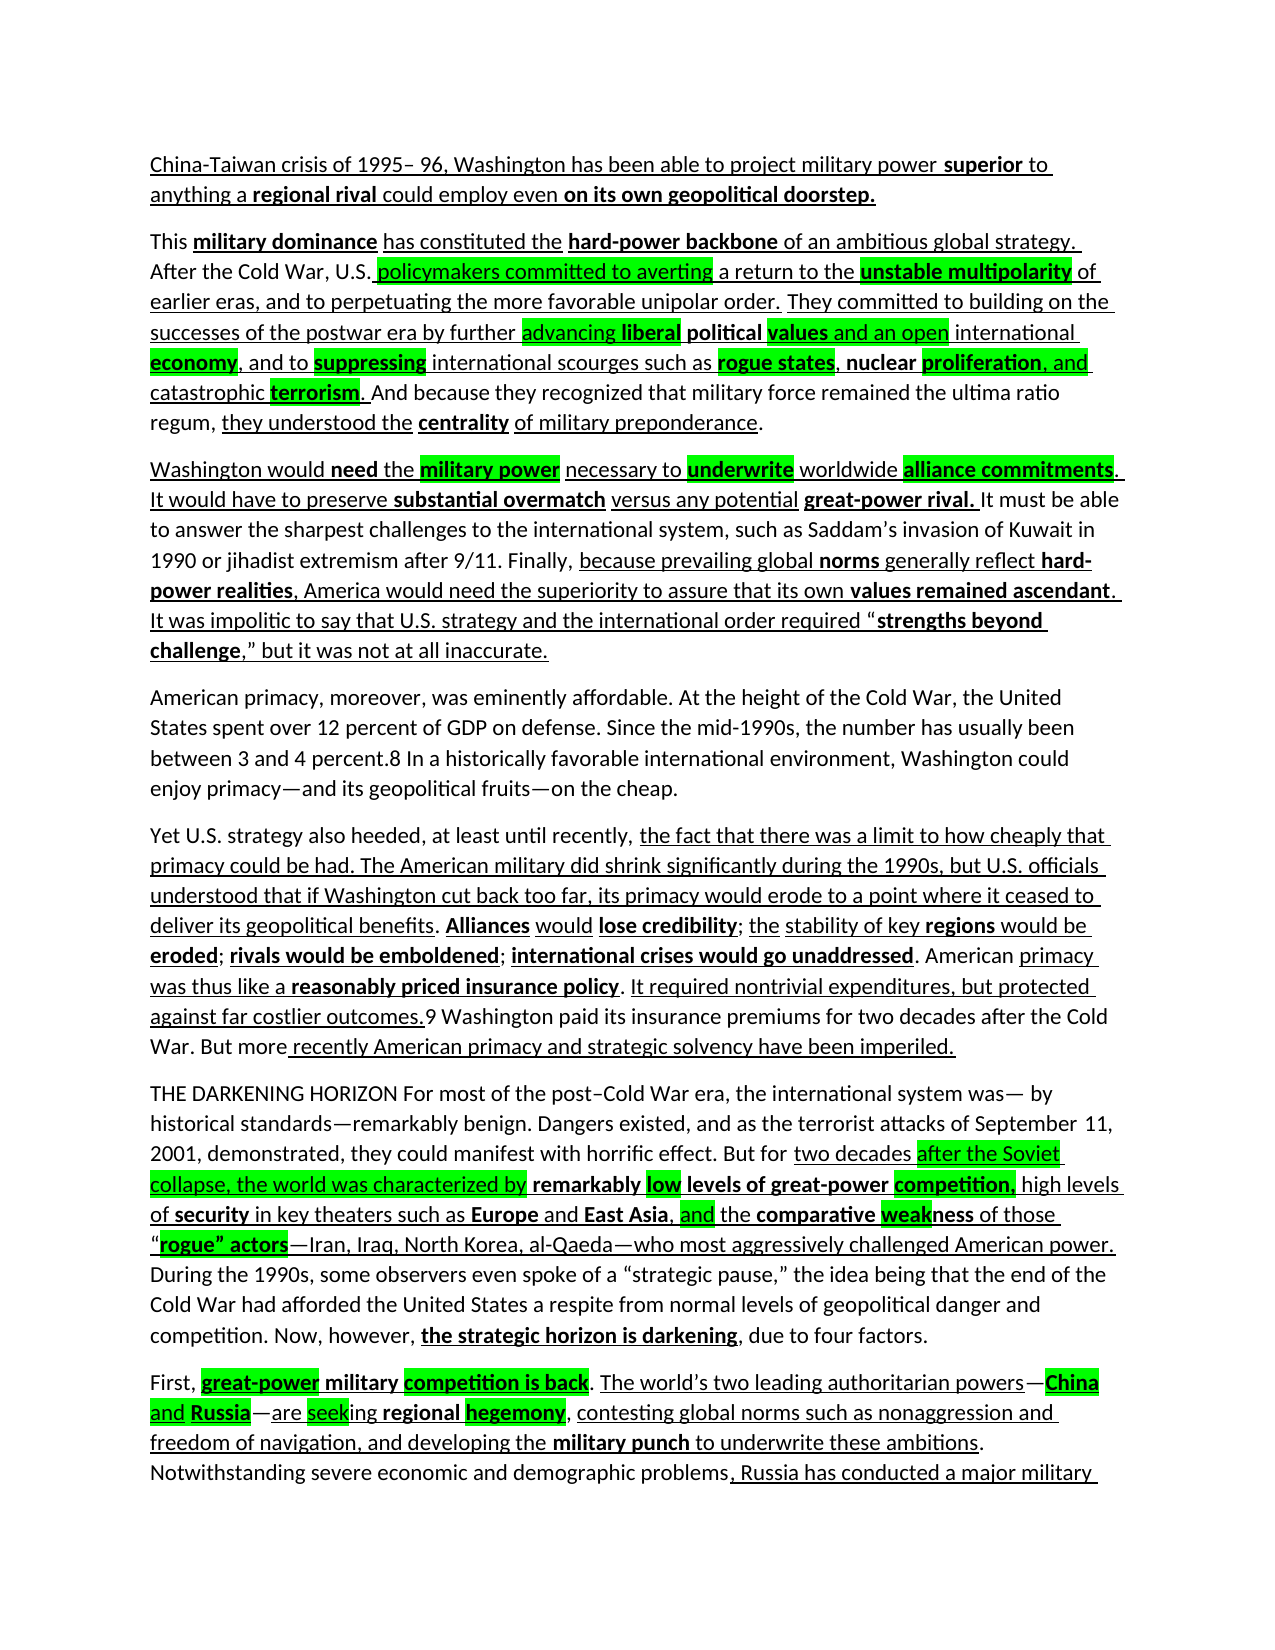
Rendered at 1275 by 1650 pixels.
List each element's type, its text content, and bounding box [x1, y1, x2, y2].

text THE DARKENING HORIZON For most of the post–Cold War era, the international system was— by historical standards—remarkably benign. Dangers existed, and as the terrorist attacks of September 11, 2001, demonstrated, they could manifest with horrific effect. But for two decades after the Soviet collapse, the world was characterized by remarkably low levels of great-power competition, high levels of security in key theaters such as Europe and East Asia, and the comparative weakness of those “rogue” actors—Iran, Iraq, North Korea, al-Qaeda—who most aggressively challenged American power. During the 1990s, some observers even spoke of a “strategic pause,” the idea being that the end of the Cold War had afforded the United States a respite from normal levels of geopolitical danger and competition. Now, however, the strategic horizon is darkening, due to four factors. [150, 1079, 1125, 1349]
text This military dominance has constituted the hard-power backbone of an ambitious global strategy. After the Cold War, U.S. policymakers committed to averting a return to the unstable multipolarity of earlier eras, and to perpetuating the more favorable unipolar order. They committed to building on the successes of the postwar era by further advancing liberal political values and an open international economy, and to suppressing international scourges such as rogue states, nuclear proliferation, and catastrophic terrorism. And because they recognized that military force remained the ultima ratio regum, they understood the centrality of military preponderance. [150, 227, 1125, 436]
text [150, 150, 1125, 208]
text American primacy, moreover, was eminently affordable. At the height of the Cold War, the United States spent over 12 percent of GDP on defense. Since the mid-1990s, the number has usually been between 3 and 4 percent.8 In a historically favorable international environment, Washington could enjoy primacy—and its geopolitical fruits—on the cheap. [150, 683, 1125, 802]
text Yet U.S. strategy also heeded, at least until recently, the fact that there was a limit to how cheaply that primacy could be had. The American military did shrink significantly during the 1990s, but U.S. officials understood that if Washington cut back too far, its primacy would erode to a point where it ceased to deliver its geopolitical benefits. Alliances would lose credibility; the stability of key regions would be eroded; rivals would be emboldened; international crises would go unaddressed. American primacy was thus like a reasonably priced insurance policy. It required nontrivial expenditures, but protected against far costlier outcomes.9 Washington paid its insurance premiums for two decades after the Cold War. But more recently American primacy and strategic solvency have been imperiled. [150, 821, 1125, 1060]
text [150, 1368, 1125, 1486]
text Washington would need the military power necessary to underwrite worldwide alliance commitments. It would have to preserve substantial overmatch versus any potential great-power rival. It must be able to answer the sharpest challenges to the international system, such as Saddam’s invasion of Kuwait in 1990 or jihadist extremism after 9/11. Finally, because prevailing global norms generally reflect hard-power realities, America would need the superiority to assure that its own values remained ascendant. It was impolitic to say that U.S. strategy and the international order required “strengths beyond challenge,” but it was not at all inaccurate. [150, 455, 1125, 664]
